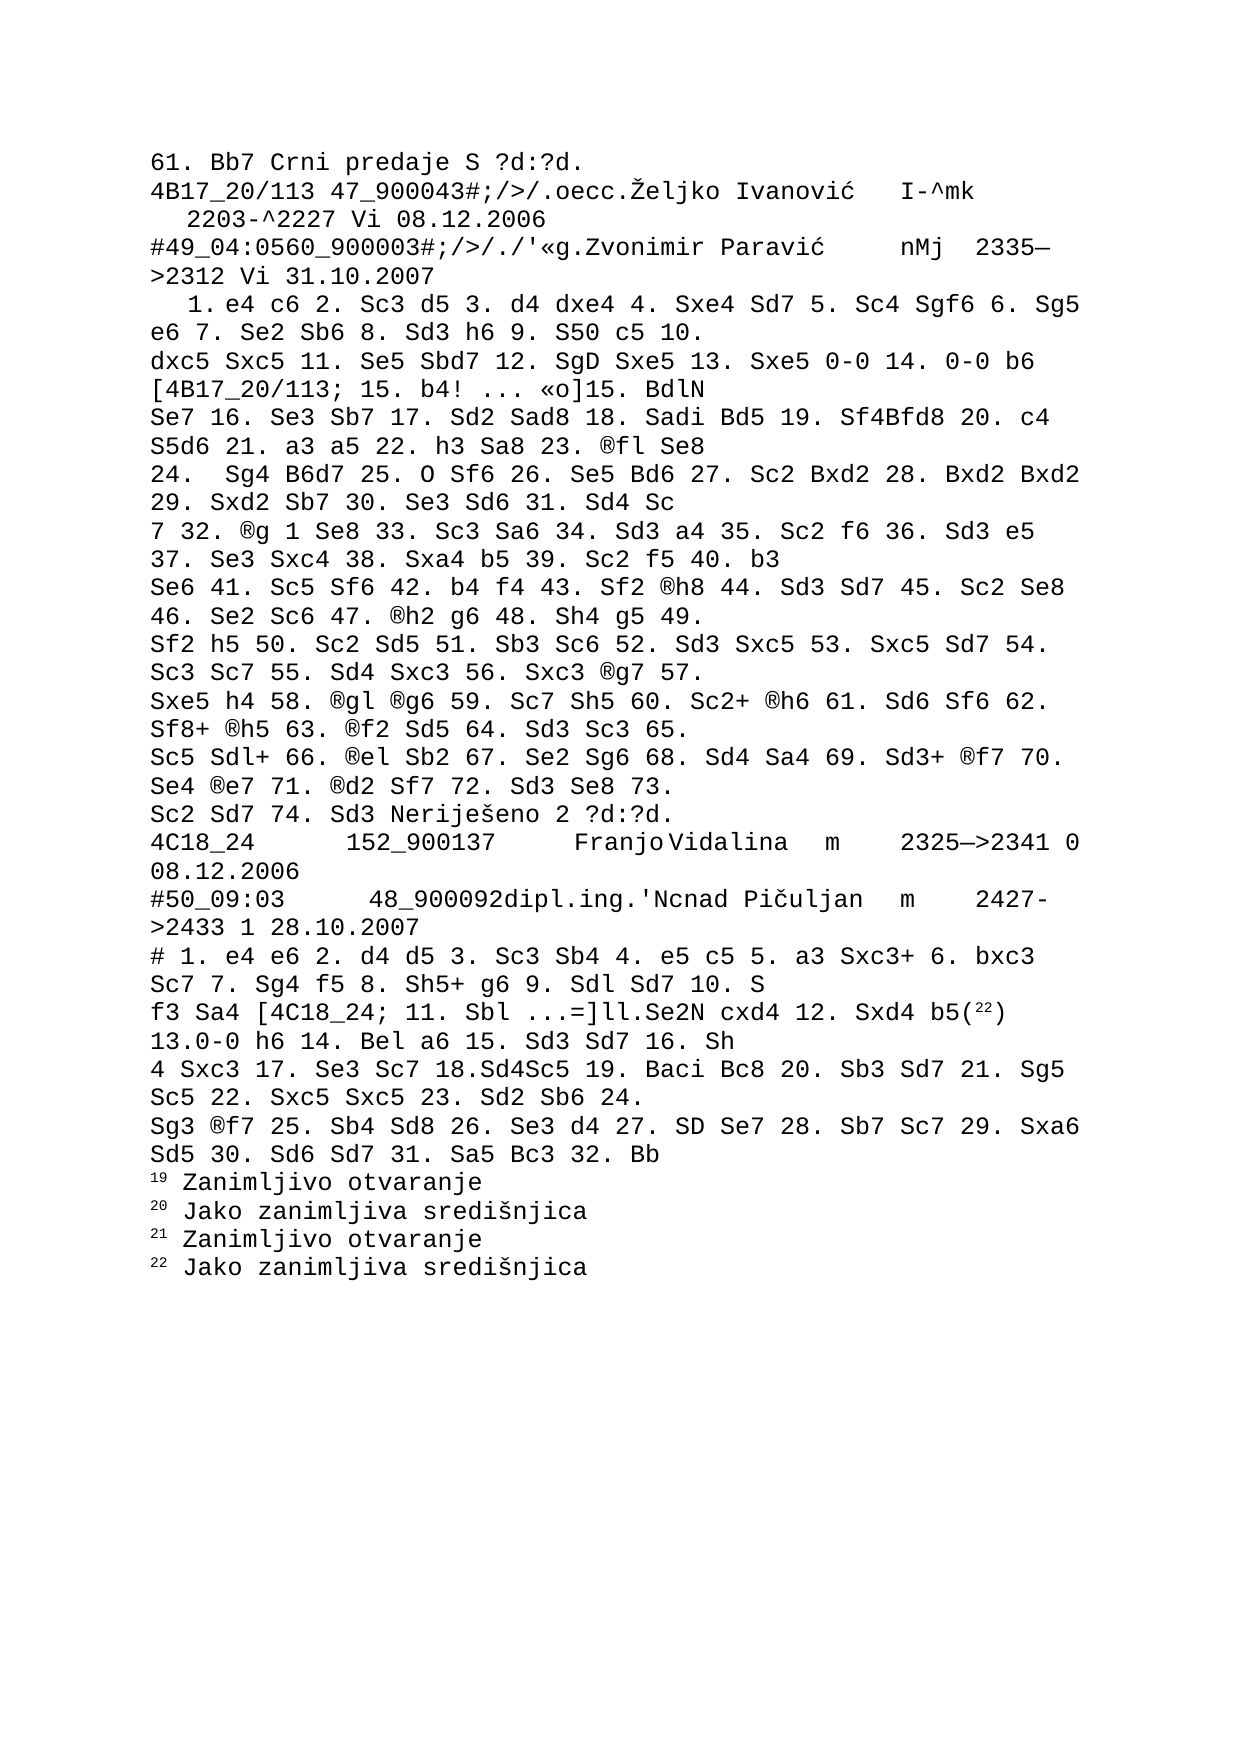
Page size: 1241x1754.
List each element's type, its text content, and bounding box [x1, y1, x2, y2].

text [150, 150, 1090, 178]
text 4C18_24 152_900137 Franjo Vidalina m 2325—>2341 0 08.12.2006 [150, 830, 1090, 887]
text #50_09:03 48_900092 dipl.ing.'Ncnad Pičuljan m 2427->2433 1 28.10.2007 [150, 887, 1090, 943]
text # 1. e4 e6 2. d4 d5 3. Sc3 Sb4 4. e5 c5 5. a3 Sxc3+ 6. bxc3 Sc7 7. Sg4 f5 8. Sh5+ g6 9. Sdl Sd7 10. S f3 Sa4 [4C18_24; 11. Sbl ...=]ll.Se2N cxd4 12. Sxd4 b5(22) 13.0-0 h6 14. Bel a6 15. Sd3 Sd7 16. Sh 4 Sxc3 17. Se3 Sc7 18.Sd4Sc5 19. Baci Bc8 20. Sb3 Sd7 21. Sg5 Sc5 22. Sxc5 Sxc5 23. Sd2 Sb6 24. Sg3 ®f7 25. Sb4 Sd8 26. Se3 d4 27. SD Se7 28. Sb7 Sc7 29. Sxa6 Sd5 30. Sd6 Sd7 31. Sa5 Bc3 32. Bb [150, 943, 1090, 1170]
text 21 Zanimljivo otvaranje [150, 1227, 1090, 1255]
text 4B17_20/113 47_900043 #;/>/.oecc.Željko Ivanović I-^mk 2203-^2227 Vi 08.12.2006 [150, 178, 1090, 235]
text 20 Jako zanimljiva središnjica [150, 1198, 1090, 1227]
text 22 Jako zanimljiva središnjica [150, 1255, 1090, 1283]
text 24. Sg4 B6d7 25. O Sf6 26. Se5 Bd6 27. Sc2 Bxd2 28. Bxd2 Bxd2 29. Sxd2 Sb7 30. Se3 Sd6 31. Sd4 Sc 7 32. ®g 1 Se8 33. Sc3 Sa6 34. Sd3 a4 35. Sc2 f6 36. Sd3 e5 37. Se3 Sxc4 38. Sxa4 b5 39. Sc2 f5 40. b3 Se6 41. Sc5 Sf6 42. b4 f4 43. Sf2 ®h8 44. Sd3 Sd7 45. Sc2 Se8 46. Se2 Sc6 47. ®h2 g6 48. Sh4 g5 49. Sf2 h5 50. Sc2 Sd5 51. Sb3 Sc6 52. Sd3 Sxc5 53. Sxc5 Sd7 54. Sc3 Sc7 55. Sd4 Sxc3 56. Sxc3 ®g7 57. Sxe5 h4 58. ®gl ®g6 59. Sc7 Sh5 60. Sc2+ ®h6 61. Sd6 Sf6 62. Sf8+ ®h5 63. ®f2 Sd5 64. Sd3 Sc3 65. Sc5 Sdl+ 66. ®el Sb2 67. Se2 Sg6 68. Sd4 Sa4 69. Sd3+ ®f7 70. Se4 ®e7 71. ®d2 Sf7 72. Sd3 Se8 73. Sc2 Sd7 74. Sd3 Neriješeno 2 ?d:?d. [150, 462, 1090, 830]
text 19 Zanimljivo otvaranje [150, 1170, 1090, 1198]
text #49_04:05 60_900003 #;/>/./'«g.Zvonimir Paravić nMj 2335—>2312 Vi 31.10.2007 [150, 235, 1090, 292]
text 1. e4 c6 2. Sc3 d5 3. d4 dxe4 4. Sxe4 Sd7 5. Sc4 Sgf6 6. Sg5 e6 7. Se2 Sb6 8. Sd3 h6 9. S50 c5 10. dxc5 Sxc5 11. Se5 Sbd7 12. SgD Sxe5 13. Sxe5 0-0 14. 0-0 b6 [4B17_20/113; 15. b4! ... «o]15. BdlN Se7 16. Se3 Sb7 17. Sd2 Sad8 18. Sadi Bd5 19. Sf4Bfd8 20. c4 S5d6 21. a3 a5 22. h3 Sa8 23. ®fl Se8 [150, 292, 1090, 462]
